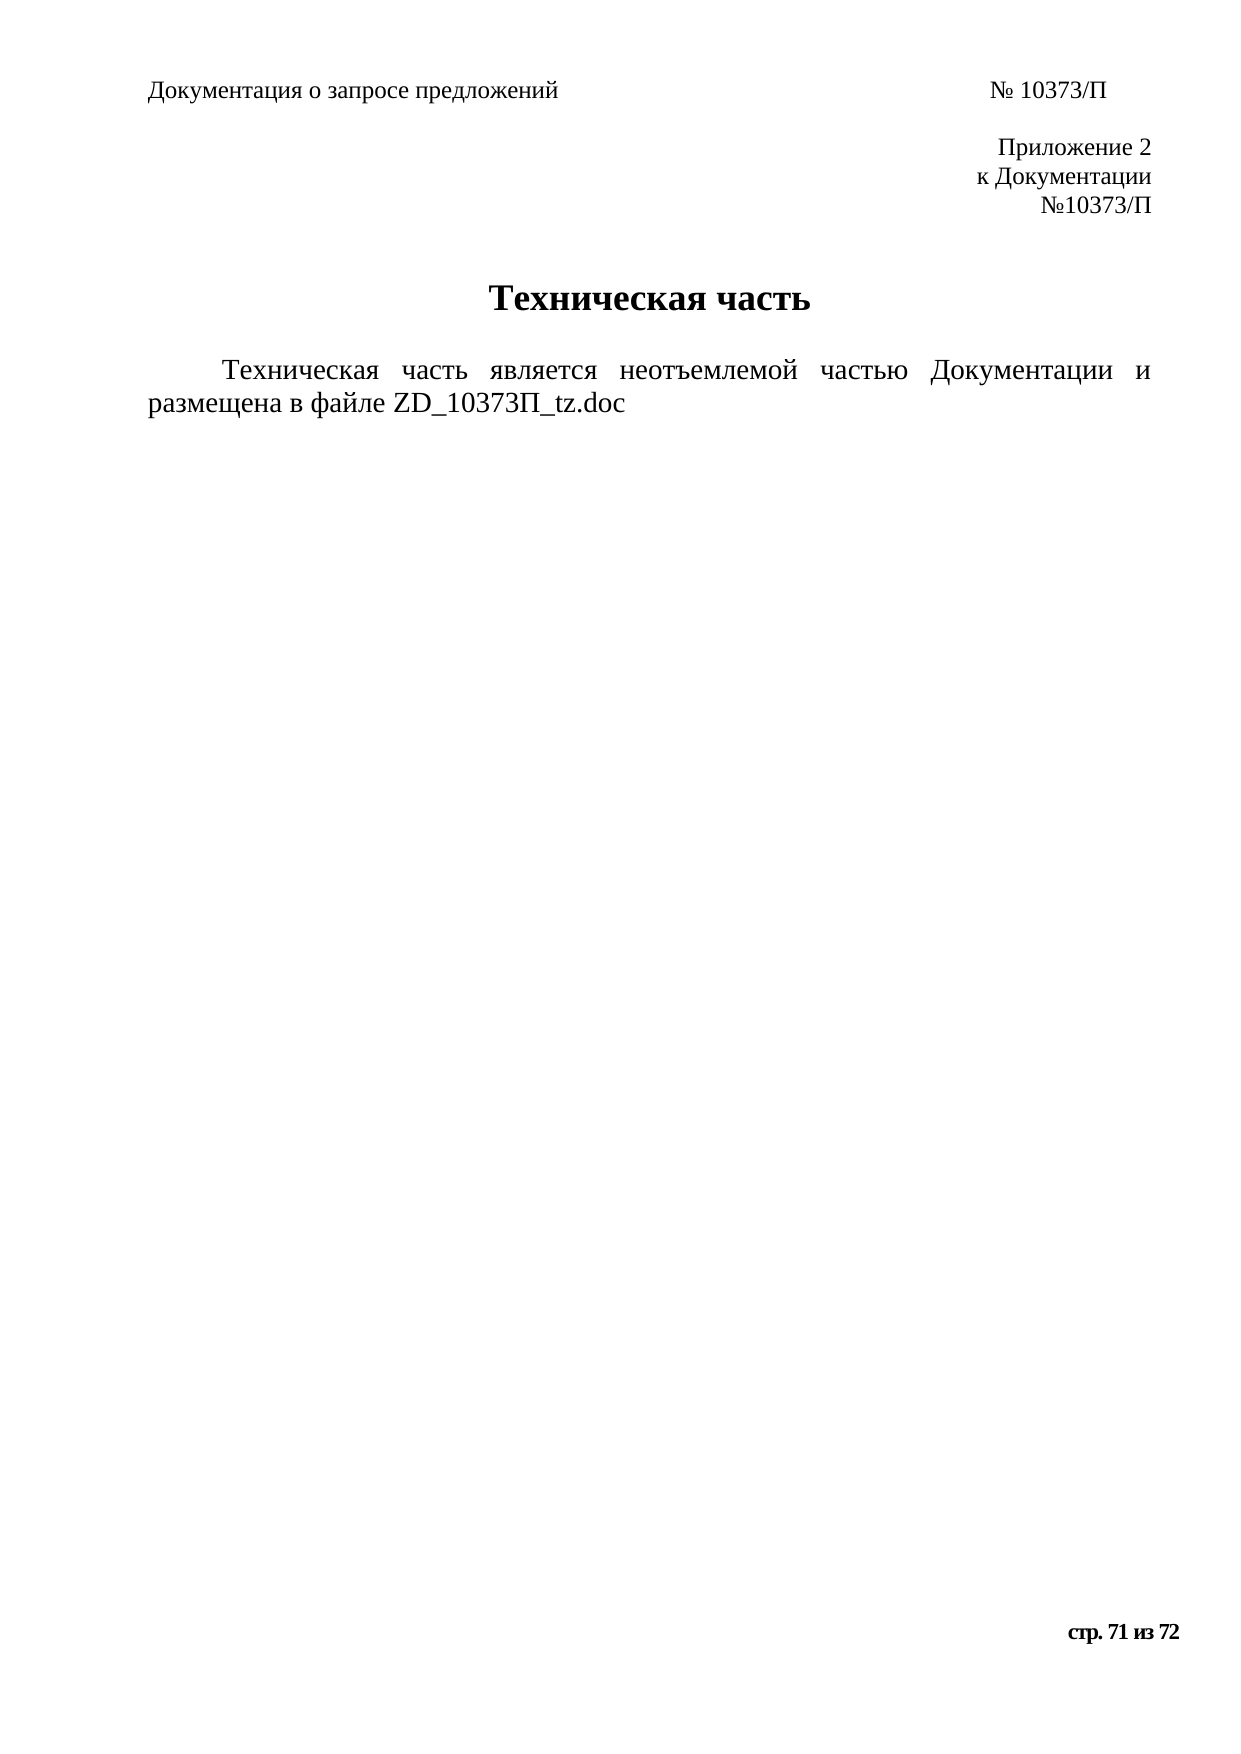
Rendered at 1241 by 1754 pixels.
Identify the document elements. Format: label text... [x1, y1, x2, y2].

text Техническая часть является неотъемлемой частью Документации и размещена в файле ZD_10373П_tz.doc [148, 352, 1152, 419]
text к Документации №10373/П [223, 161, 1152, 219]
text Приложение 2 [148, 132, 1152, 161]
text Техническая часть [148, 275, 1152, 318]
